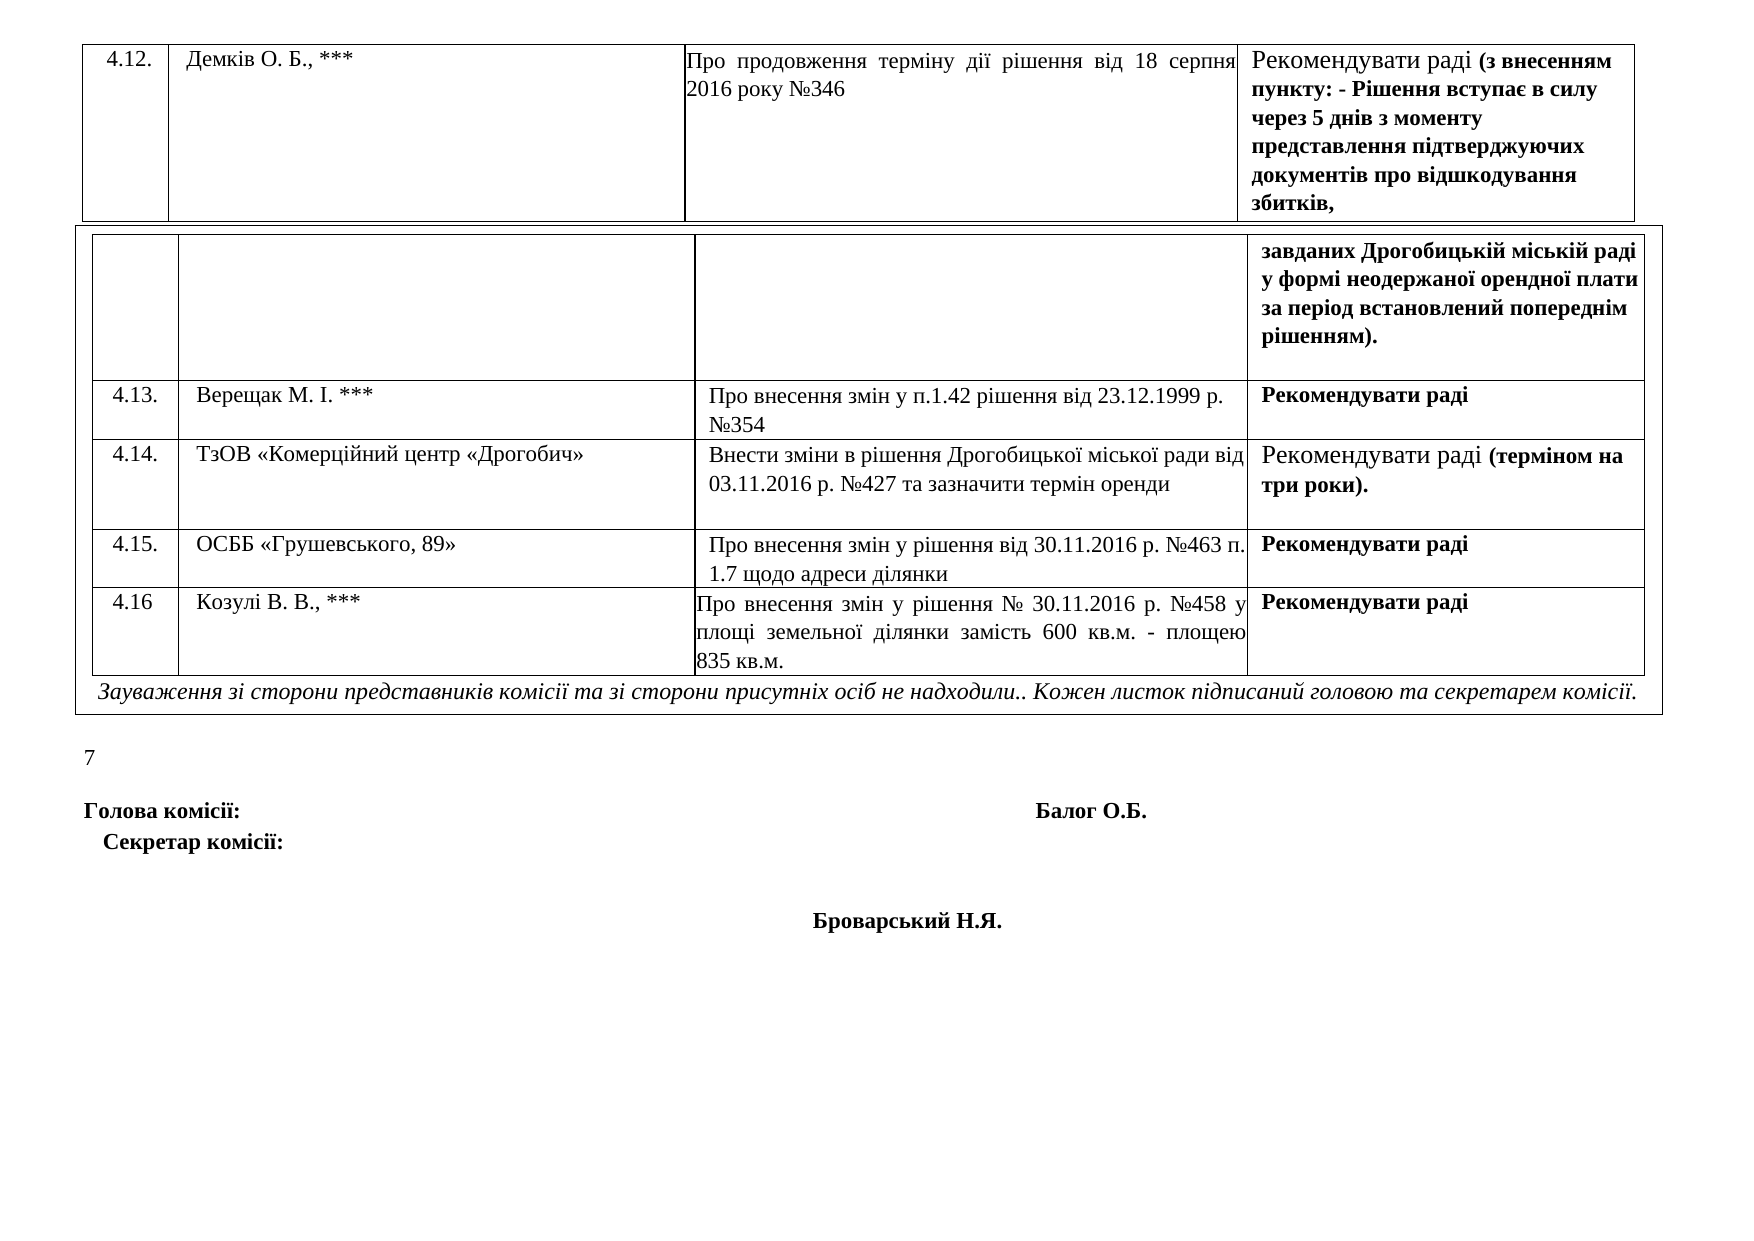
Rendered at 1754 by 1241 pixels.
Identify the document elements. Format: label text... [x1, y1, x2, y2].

text Секретар комісії: [103, 831, 284, 854]
text Зауваження зі сторони представників комісії та зі сторони присутніх осіб не надходили.. Кожен листок підписаний головою та секретарем комісії. [83, 676, 1653, 705]
table_header завданих Дрогобицькій міській раді у формі неодержаної орендної плати за період встановлений попереднім рішенням). [1248, 235, 1644, 380]
table_cell 4.15. [93, 530, 178, 587]
table_cell 4.13. [93, 381, 178, 439]
table_cell Рекомендувати раді [1248, 588, 1644, 675]
table_cell Про продовження терміну дії рішення від 18 серпня 2016 року №346 [686, 45, 1237, 221]
table_cell Рекомендувати раді [1248, 381, 1644, 439]
text Голова комісії: Балог О.Б. [83, 747, 1653, 823]
text Броварський Н.Я. [813, 910, 1653, 933]
table_header [179, 235, 694, 380]
table_cell Про внесення змін у рішення № 30.11.2016 р. №458 у площі земельної ділянки замість 600 кв.м. - площею 835 кв.м. [696, 588, 1247, 675]
table_cell Рекомендувати раді (терміном на три роки). [1248, 440, 1644, 529]
table_cell Верещак М. І. *** [179, 381, 694, 439]
table_cell 4.16 [93, 588, 178, 675]
table_cell Внести зміни в рішення Дрогобицької міської ради від 03.11.2016 р. №427 та зазначити термін оренди [696, 440, 1247, 529]
table_cell Рекомендувати раді (з внесенням пункту: - Рішення вступає в силу через 5 днів з моменту представлення підтверджуючих документів про відшкодування збитків, [1238, 45, 1634, 221]
table_cell 4.12. [83, 45, 168, 221]
table_cell Рекомендувати раді [1248, 530, 1644, 587]
table_cell 4.14. [93, 440, 178, 529]
table_cell ТзОВ «Комерційний центр «Дрогобич» [179, 440, 694, 529]
table_cell Про внесення змін у рішення від 30.11.2016 р. №463 п. 1.7 щодо адреси ділянки [696, 530, 1247, 587]
table_header [93, 235, 178, 380]
table_cell Демків О. Б., *** [169, 45, 684, 221]
table_header [696, 235, 1247, 380]
table_cell ОСББ «Грушевського, 89» [179, 530, 694, 587]
table_cell Про внесення змін у п.1.42 рішення від 23.12.1999 р. №354 [696, 381, 1247, 439]
table_cell Козулі В. В., *** [179, 588, 694, 675]
